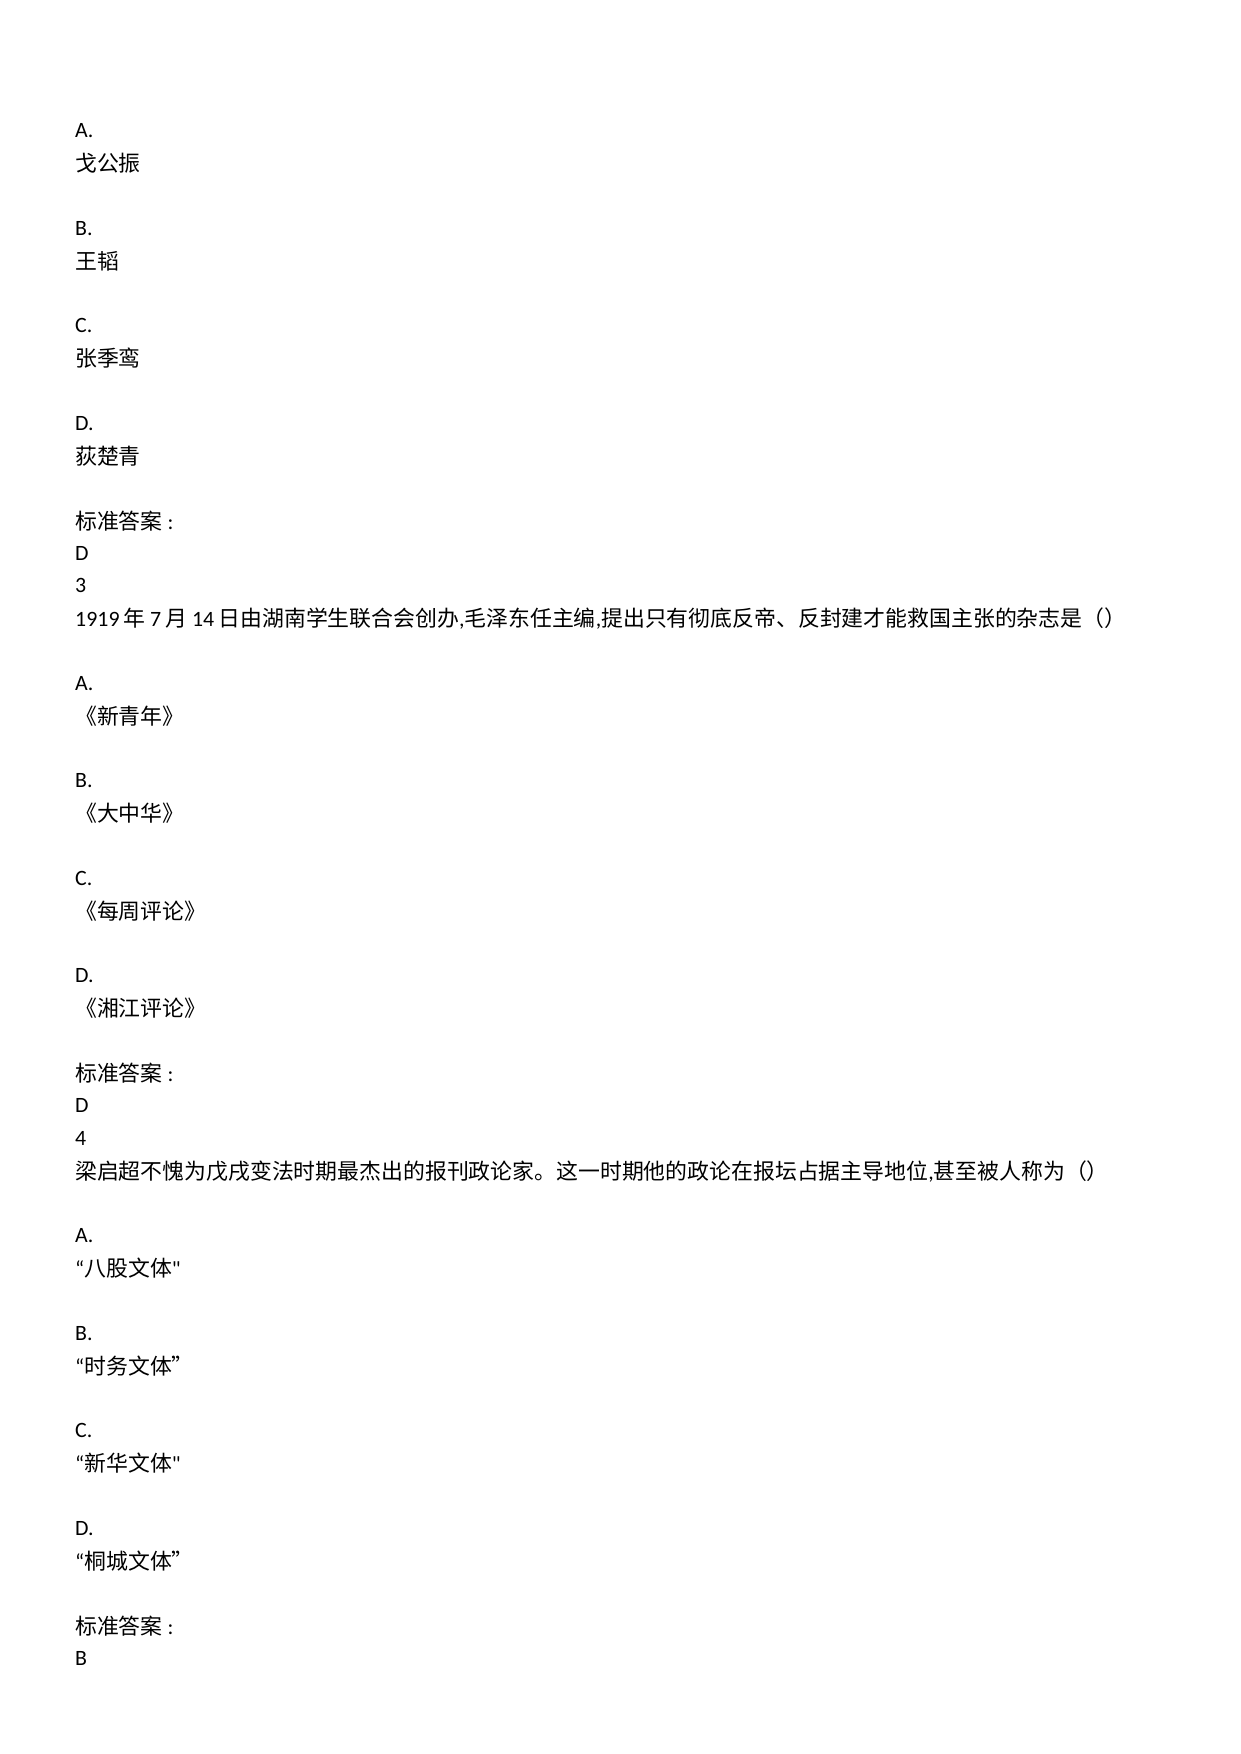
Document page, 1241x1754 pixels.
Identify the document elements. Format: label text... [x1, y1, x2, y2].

text 王韬 [75, 243, 1165, 276]
text 《湘江评论》 [75, 991, 1165, 1023]
text B. [75, 1316, 1165, 1348]
text C. [75, 861, 1165, 893]
text 戈公振 [75, 146, 1165, 178]
text B. [75, 211, 1165, 243]
text 梁启超不愧为戊戌变法时期最杰出的报刊政论家。这一时期他的政论在报坛占据主导地位,甚至被人称为（） [75, 1153, 1165, 1186]
text 1919年7月14日由湖南学生联合会创办,毛泽东任主编,提出只有彻底反帝、反封建才能救国主张的杂志是（） [75, 601, 1165, 633]
text 《大中华》 [75, 796, 1165, 828]
text D. [75, 1511, 1165, 1543]
text 荻楚青 [75, 438, 1165, 471]
text D. [75, 958, 1165, 991]
text 4 [75, 1121, 1165, 1153]
text D [75, 536, 1165, 568]
text C. [75, 308, 1165, 341]
text “新华文体" [75, 1446, 1165, 1478]
text “桐城文体” [75, 1543, 1165, 1576]
text 《新青年》 [75, 698, 1165, 731]
text D [75, 1088, 1165, 1121]
text C. [75, 1413, 1165, 1446]
text B [75, 1641, 1165, 1673]
text 标准答案 : [75, 1608, 1165, 1641]
text 3 [75, 568, 1165, 601]
text A. [75, 113, 1165, 146]
text “八股文体" [75, 1251, 1165, 1283]
text D. [75, 406, 1165, 438]
text B. [75, 763, 1165, 796]
text A. [75, 666, 1165, 698]
text A. [75, 1218, 1165, 1251]
text “时务文体” [75, 1348, 1165, 1381]
text 标准答案 : [75, 503, 1165, 536]
text 标准答案 : [75, 1056, 1165, 1088]
text 《每周评论》 [75, 893, 1165, 926]
text 张季鸾 [75, 341, 1165, 373]
